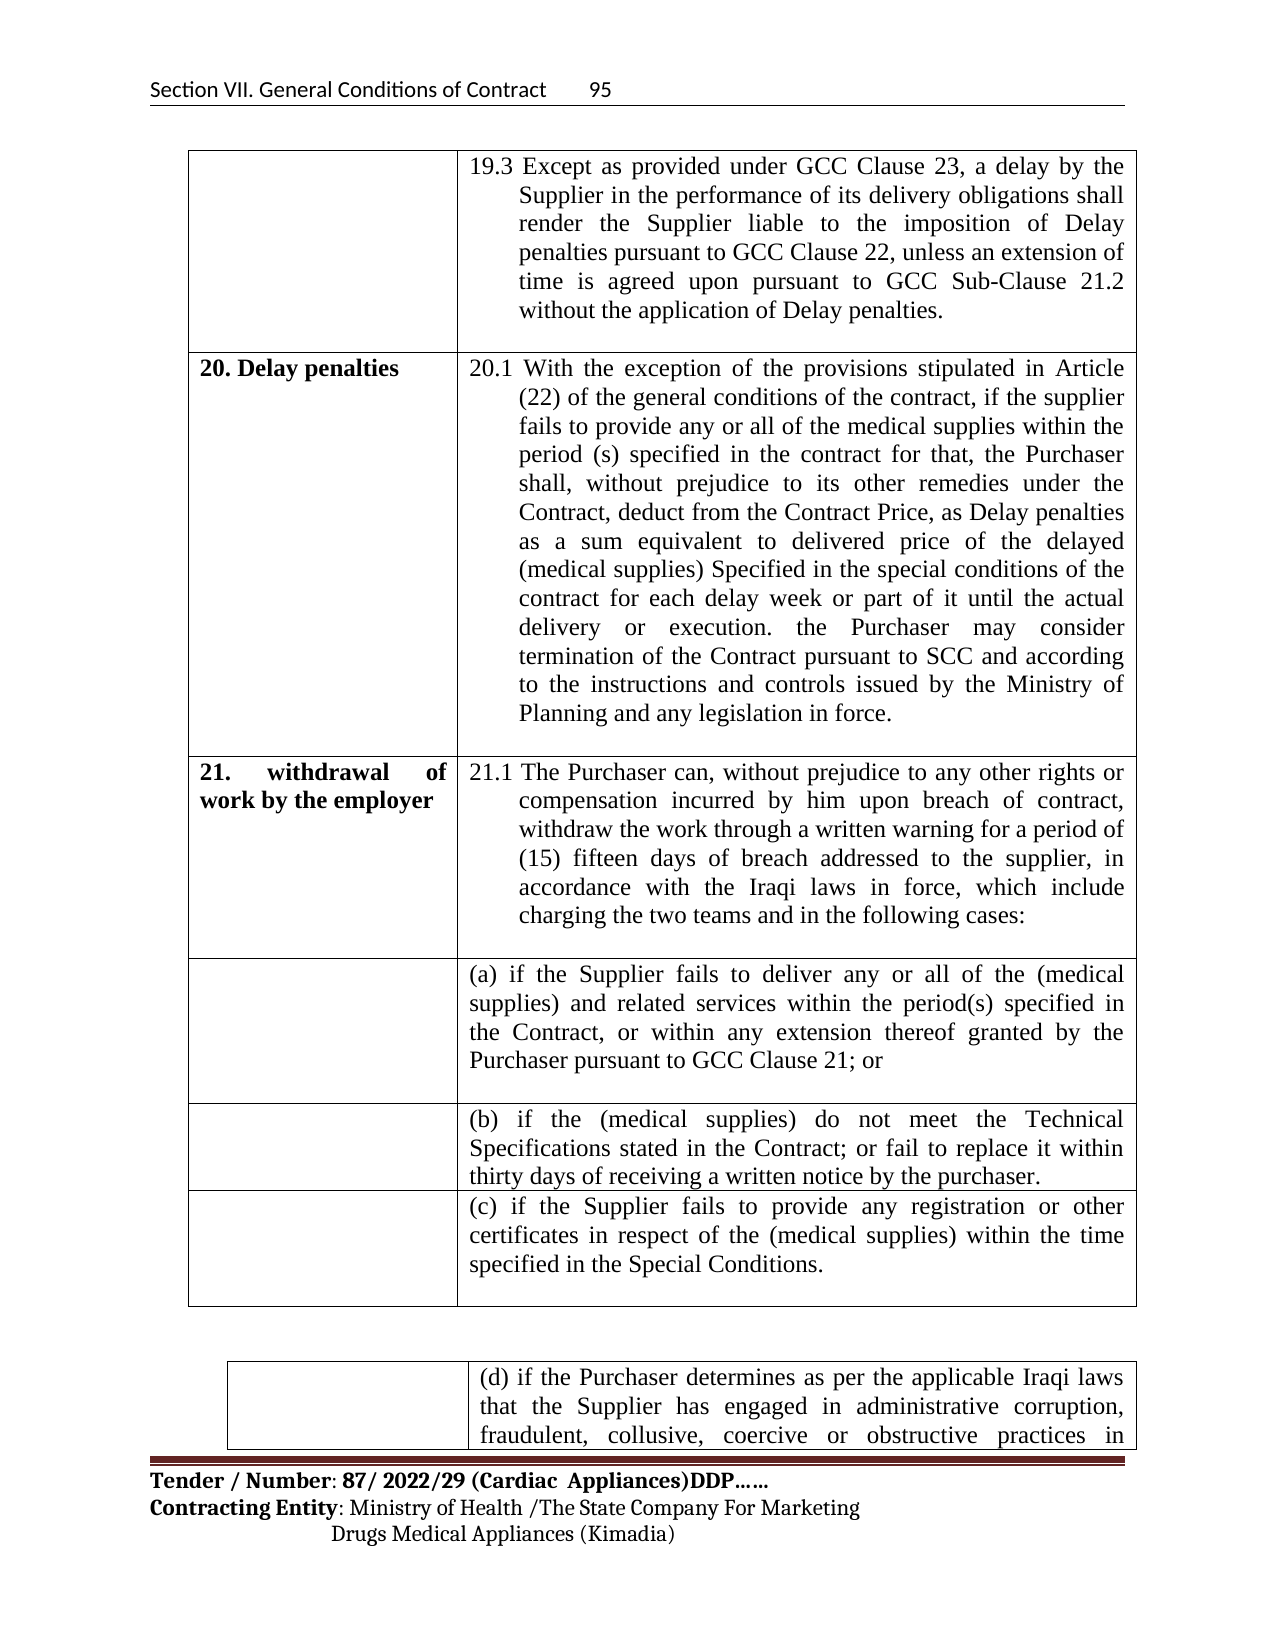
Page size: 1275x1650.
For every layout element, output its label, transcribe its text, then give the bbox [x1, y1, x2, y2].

table_cell [189, 1191, 457, 1306]
table_cell (c) if the Supplier fails to provide any registration or other certificates in respect of the (medical supplies) within the time specified in the Special Conditions. [458, 1191, 1136, 1306]
table_cell 19.3 Except as provided under GCC Clause 23, a delay by the Supplier in the performance of its delivery obligations shall render the Supplier liable to the imposition of Delay penalties pursuant to GCC Clause 22, unless an extension of time is agreed upon pursuant to GCC Sub-Clause 21.2 without the application of Delay penalties. [458, 151, 1136, 352]
table_cell [189, 1104, 457, 1190]
table_header [228, 1362, 468, 1448]
table_cell 21. withdrawal of work by the employer [189, 757, 457, 958]
table_cell 21.1 The Purchaser can, without prejudice to any other rights or compensation incurred by him upon breach of contract, withdraw the work through a written warning for a period of (15) fifteen days of breach addressed to the supplier, in accordance with the Iraqi laws in force, which include charging the two teams and in the following cases: [458, 757, 1136, 958]
table_cell [189, 151, 457, 352]
table_cell 20.1 With the exception of the provisions stipulated in Article (22) of the general conditions of the contract, if the supplier fails to provide any or all of the medical supplies within the period (s) specified in the contract for that, the Purchaser shall, without prejudice to its other remedies under the Contract, deduct from the Contract Price, as Delay penalties as a sum equivalent to delivered price of the delayed (medical supplies) Specified in the special conditions of the contract for each delay week or part of it until the actual delivery or execution. the Purchaser may consider termination of the Contract pursuant to SCC and according to the instructions and controls issued by the Ministry of Planning and any legislation in force. [458, 353, 1136, 756]
table_cell (a) if the Supplier fails to deliver any or all of the (medical supplies) and related services within the period(s) specified in the Contract, or within any extension thereof granted by the Purchaser pursuant to GCC Clause 21; or [458, 959, 1136, 1103]
table_cell [189, 959, 457, 1103]
table_cell (b) if the (medical supplies) do not meet the Technical Specifications stated in the Contract; or fail to replace it within thirty days of receiving a written notice by the purchaser. [458, 1104, 1136, 1190]
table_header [469, 1362, 1136, 1448]
table_cell 20. Delay penalties [189, 353, 457, 756]
